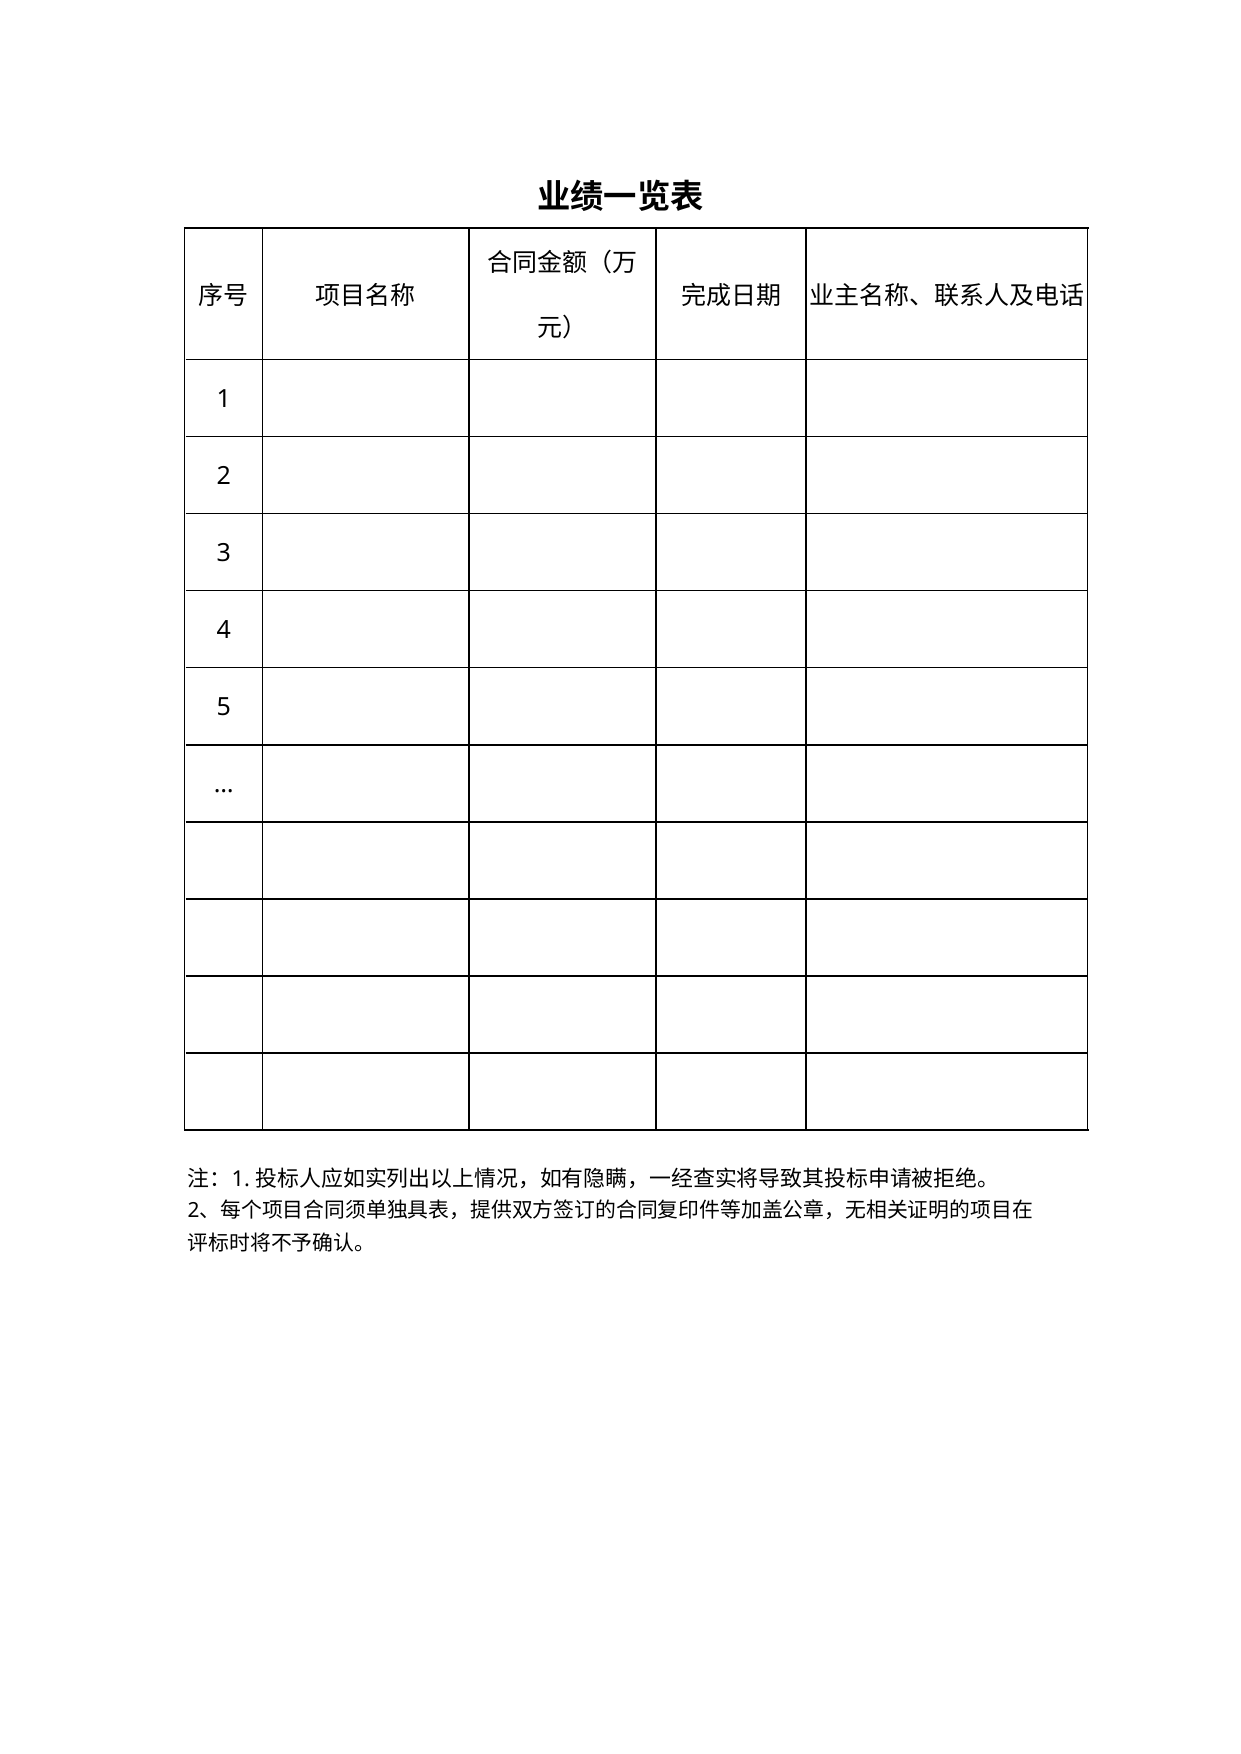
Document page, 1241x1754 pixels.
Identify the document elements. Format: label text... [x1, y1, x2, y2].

table_cell [807, 900, 1087, 975]
table_header 合同金额（万元） [470, 229, 655, 358]
table_cell [807, 823, 1087, 898]
table_cell [657, 1054, 805, 1129]
table_header 完成日期 [657, 229, 805, 358]
table_cell [807, 668, 1087, 744]
table_cell [807, 591, 1087, 667]
table_cell [657, 360, 805, 436]
table_cell [470, 900, 655, 975]
table_cell [807, 514, 1087, 590]
table_cell [263, 977, 468, 1052]
text 2、每个项目合同须单独具表，提供双方签订的合同复印件等加盖公章，无相关证明的项目在评标时将不予确认。 [187, 1192, 1053, 1257]
table_cell [263, 437, 468, 513]
table_cell 5 [185, 668, 262, 744]
table_cell [657, 977, 805, 1052]
table_cell [263, 514, 468, 590]
table_cell [807, 437, 1087, 513]
table_cell [470, 437, 655, 513]
table_cell [470, 514, 655, 590]
table_cell [263, 1054, 468, 1129]
table_cell [470, 1054, 655, 1129]
table_cell 4 [185, 591, 262, 667]
table_cell [263, 823, 468, 898]
table_cell [470, 823, 655, 898]
table_cell [657, 823, 805, 898]
table_cell [807, 746, 1087, 821]
table_cell [263, 746, 468, 821]
table_cell [657, 437, 805, 513]
table_cell 3 [185, 514, 262, 590]
table_cell [470, 668, 655, 744]
text 注：1. 投标人应如实列出以上情况，如有隐瞒，一经查实将导致其投标申请被拒绝。 [188, 1161, 1053, 1192]
table_header 序号 [185, 229, 262, 358]
table_cell [185, 899, 262, 975]
table_cell [657, 900, 805, 975]
table_cell [185, 822, 262, 898]
text 业绩一览表 [187, 162, 1053, 227]
table_cell [807, 360, 1087, 436]
table_cell [263, 591, 468, 667]
table_cell 2 [185, 437, 262, 513]
table_cell [263, 668, 468, 744]
table_cell [470, 746, 655, 821]
table_cell [657, 746, 805, 821]
table_cell [657, 668, 805, 744]
table_cell … [185, 745, 262, 821]
table_cell [263, 360, 468, 436]
table_cell [470, 591, 655, 667]
table_cell [807, 977, 1087, 1052]
table_cell [657, 591, 805, 667]
table_header 项目名称 [263, 229, 468, 358]
table_cell [470, 977, 655, 1052]
table_cell [185, 976, 262, 1052]
table_cell 1 [185, 360, 262, 436]
table_cell [470, 360, 655, 436]
table_cell [185, 1053, 262, 1129]
table_header 业主名称、联系人及电话 [807, 229, 1087, 358]
table_cell [263, 900, 468, 975]
table_cell [807, 1054, 1087, 1129]
table_cell [657, 514, 805, 590]
